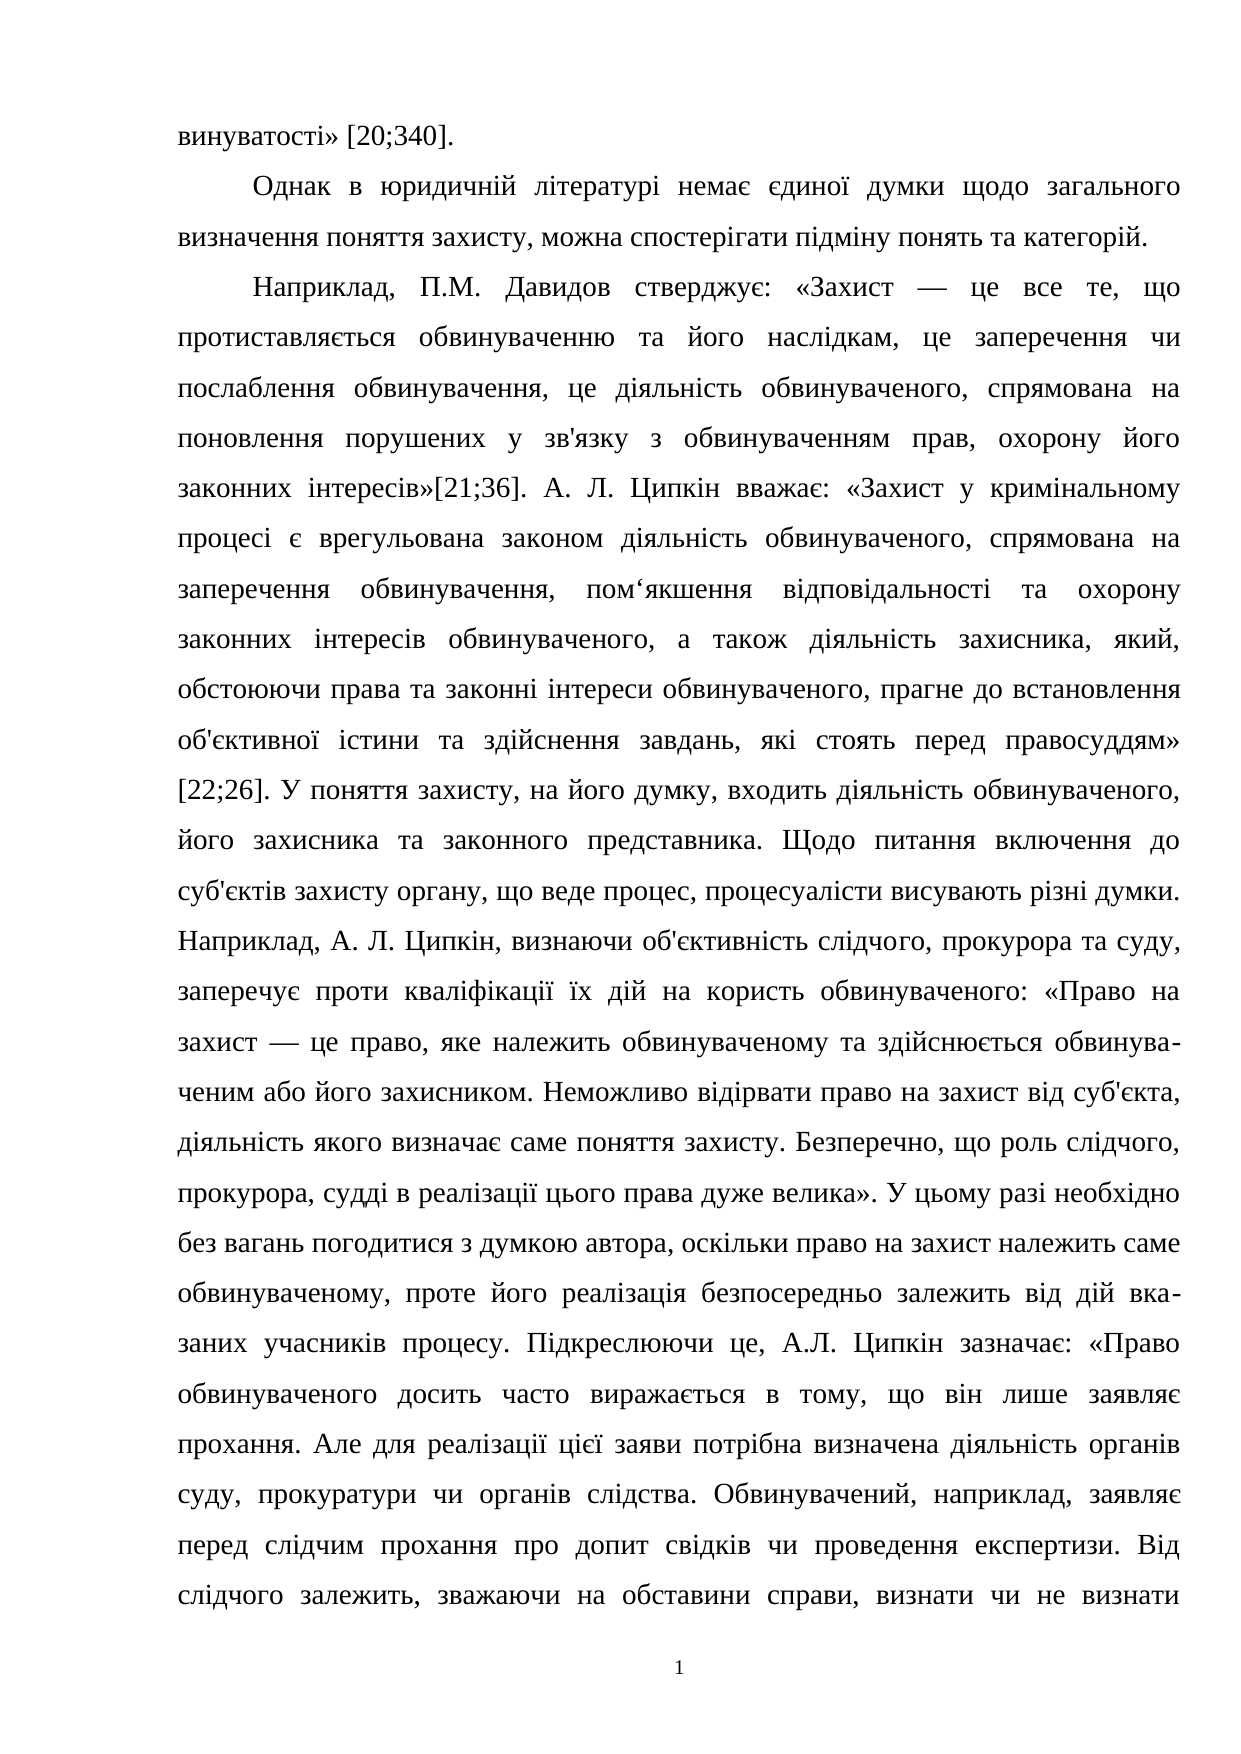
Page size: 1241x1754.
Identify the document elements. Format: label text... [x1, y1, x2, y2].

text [177, 118, 1181, 152]
text Однак в юридичній літературі немає єдиної думки щодо загального визначення поняття захисту, можна спостерігати підміну понять та категорій. [177, 168, 1181, 252]
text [177, 269, 1181, 1611]
